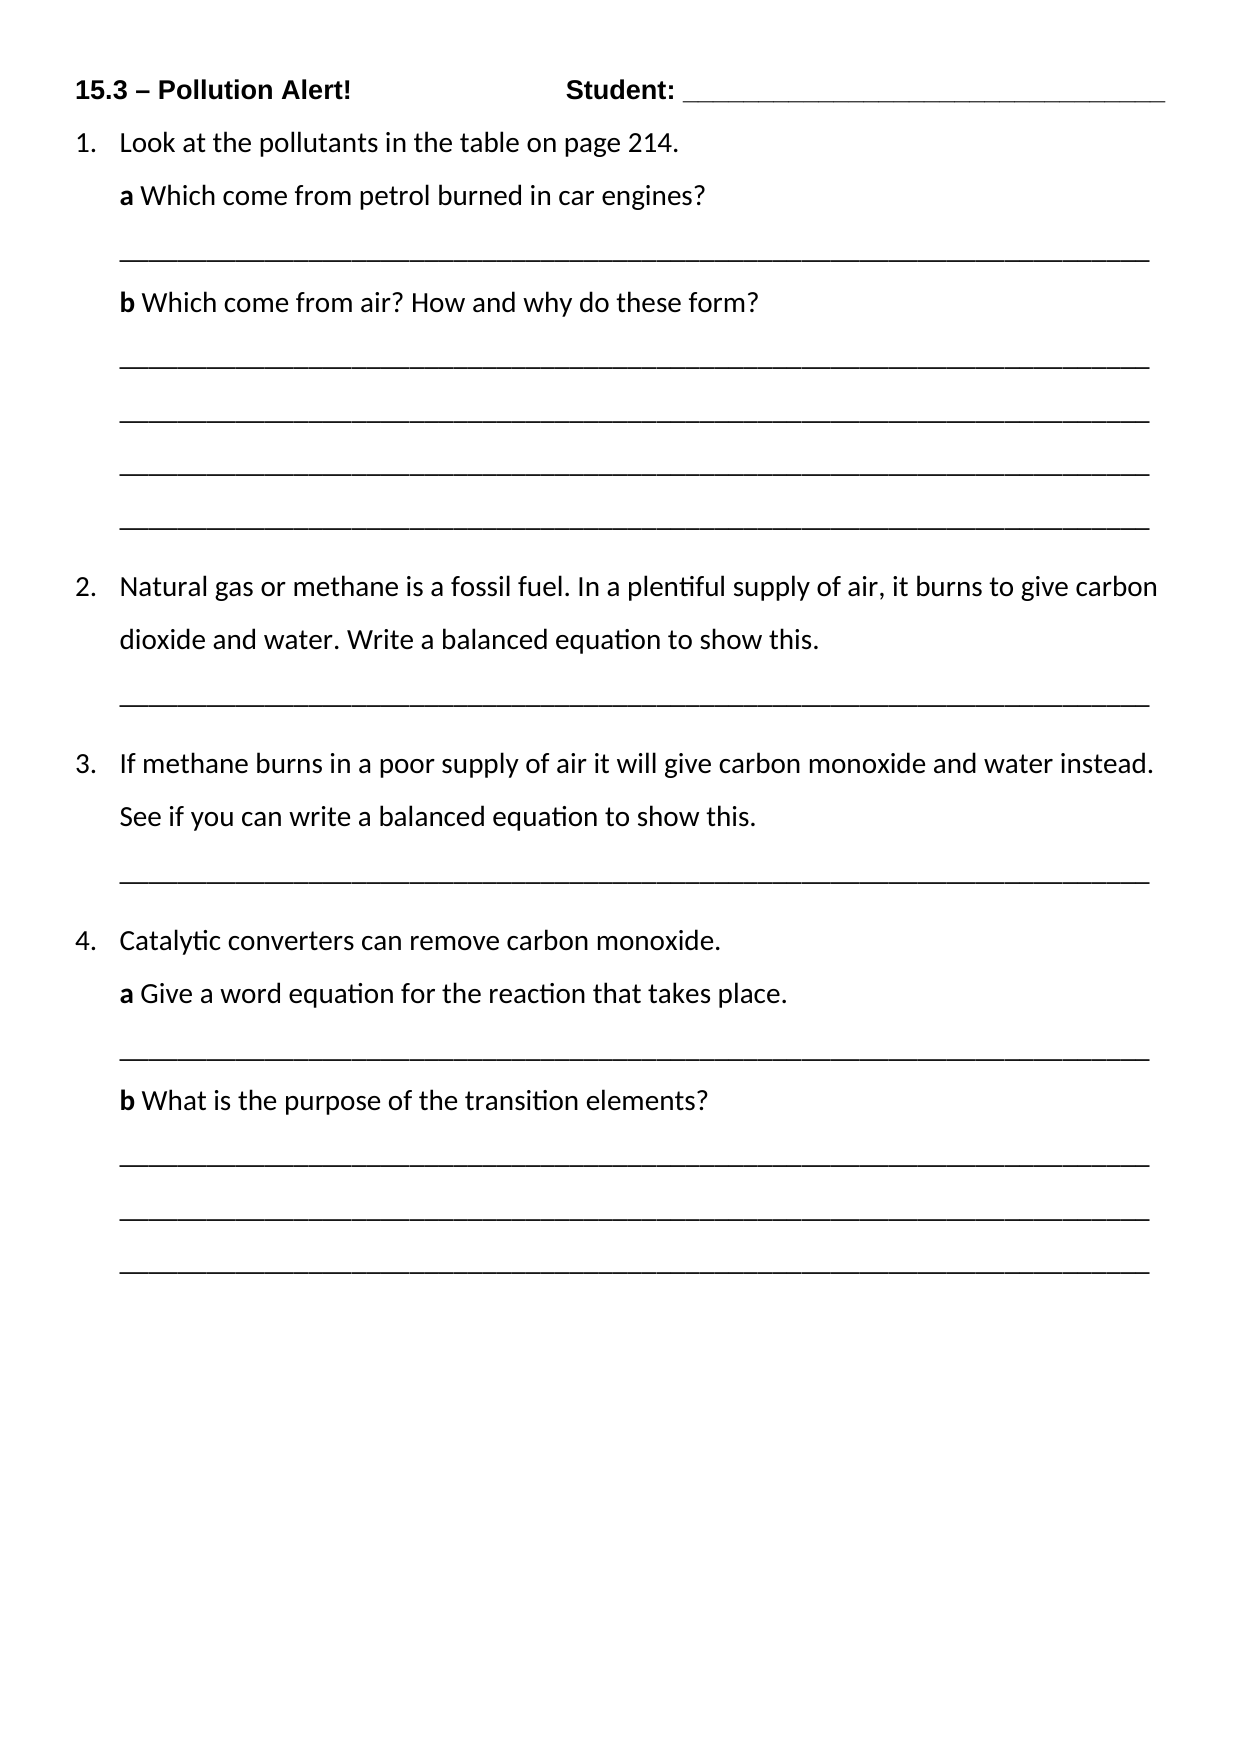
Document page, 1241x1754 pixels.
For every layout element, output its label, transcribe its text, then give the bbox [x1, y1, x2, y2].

list If methane burns in a poor supply of air it will give carbon monoxide and water instead. See if you can write a balanced equation to show this. _______________________________________________________________________ [75, 745, 1165, 887]
list Catalytic converters can remove carbon monoxide. a Give a word equation for the reaction that takes place. _______________________________________________________________________ b What is the purpose of the transition elements? _____________________________________________________________________________________________________________________________________________________________________________________________________________________ [75, 922, 1165, 1278]
list Natural gas or methane is a fossil fuel. In a plentiful supply of air, it burns to give carbon dioxide and water. Write a balanced equation to show this. _______________________________________________________________________ [75, 568, 1165, 710]
list Look at the pollutants in the table on page 214. a Which come from petrol burned in car engines? _______________________________________________________________________ b Which come from air? How and why do these form? ____________________________________________________________________________________________________________________________________________________________________________________________________________________________________________________________________________________________ [75, 124, 1165, 533]
